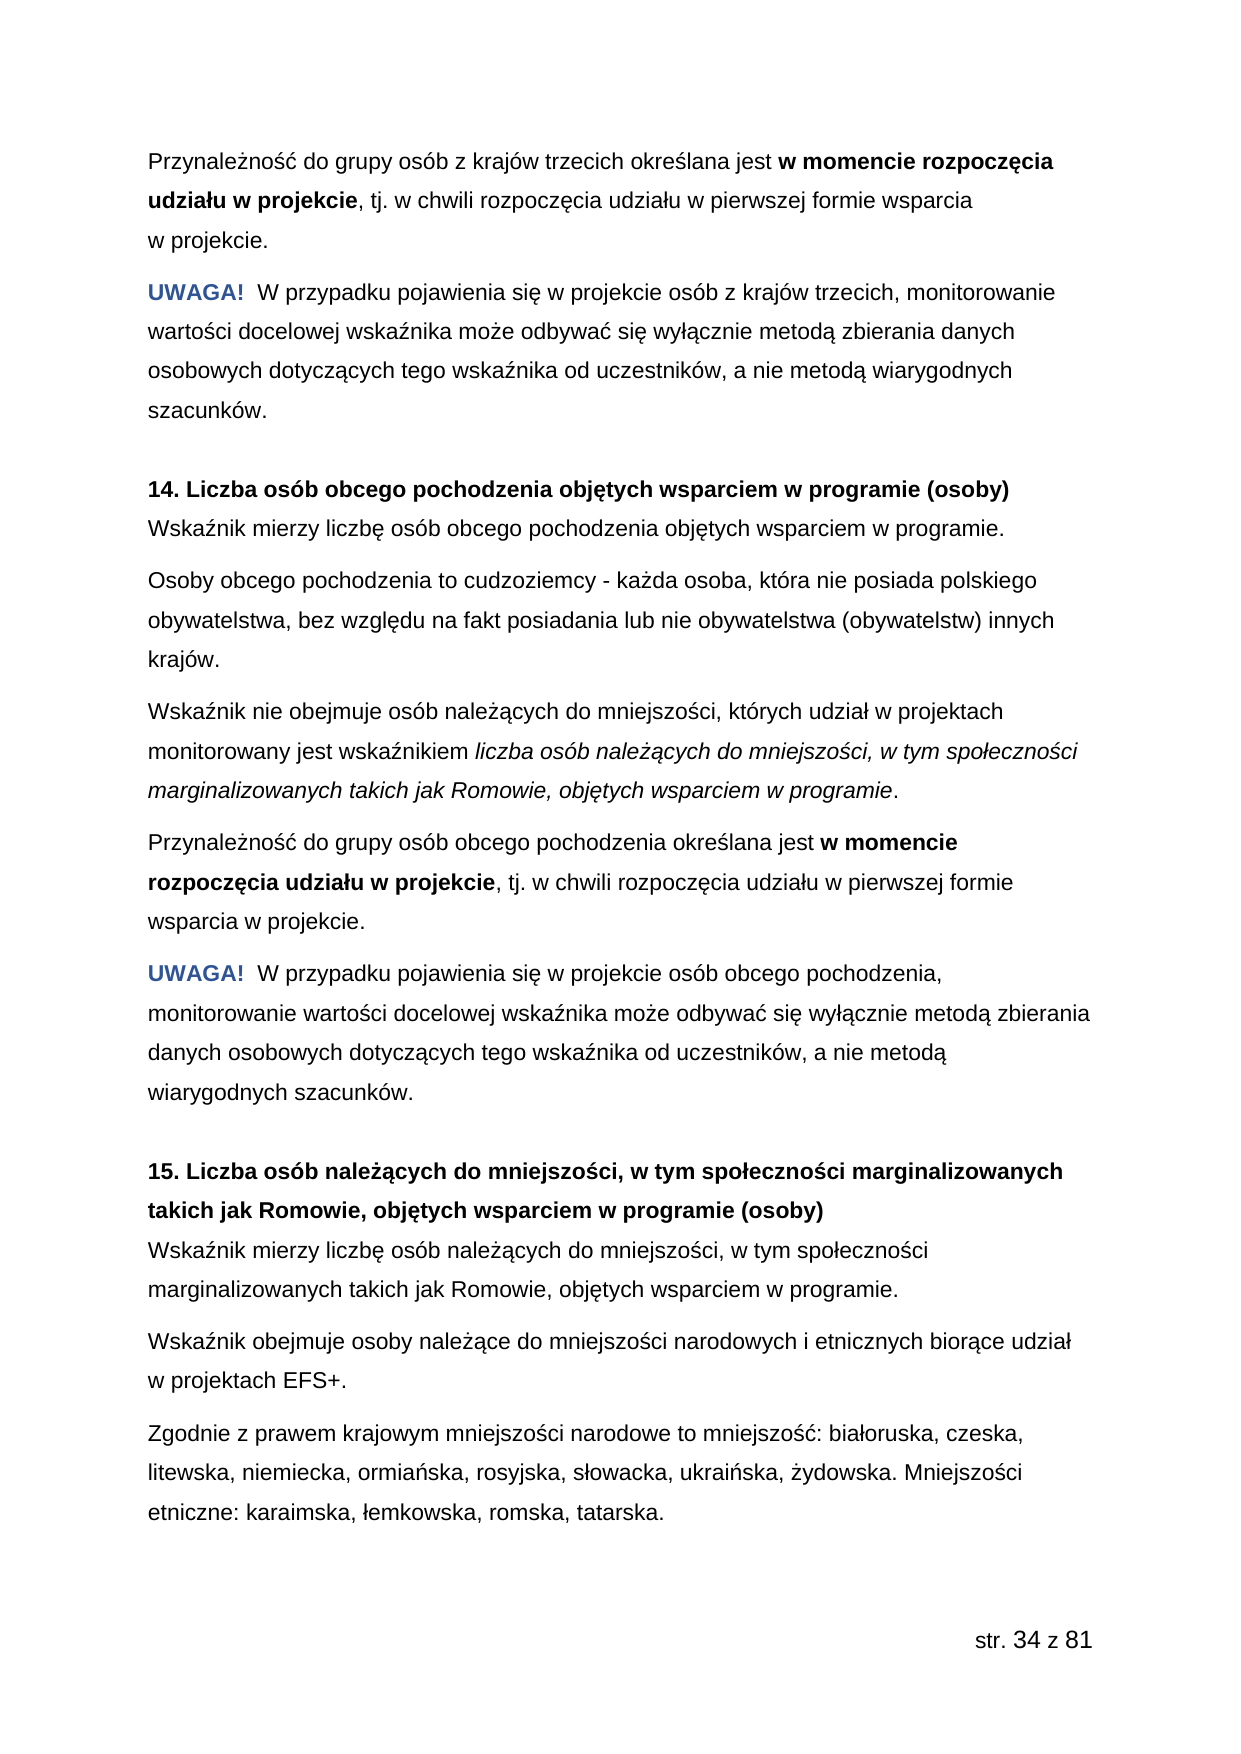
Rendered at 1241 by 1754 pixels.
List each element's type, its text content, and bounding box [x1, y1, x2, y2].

text Przynależność do grupy osób z krajów trzecich określana jest w momencie rozpoczęcia udziału w projekcie, tj. w chwili rozpoczęcia udziału w pierwszej formie wsparcia w projekcie. [148, 148, 1093, 253]
text Wskaźnik obejmuje osoby należące do mniejszości narodowych i etnicznych biorące udział w projektach EFS+. [148, 1328, 1093, 1394]
text UWAGA! W przypadku pojawienia się w projekcie osób obcego pochodzenia, monitorowanie wartości docelowej wskaźnika może odbywać się wyłącznie metodą zbierania danych osobowych dotyczących tego wskaźnika od uczestników, a nie metodą wiarygodnych szacunków. [148, 960, 1093, 1105]
text UWAGA! W przypadku pojawienia się w projekcie osób z krajów trzecich, monitorowanie wartości docelowej wskaźnika może odbywać się wyłącznie metodą zbierania danych osobowych dotyczących tego wskaźnika od uczestników, a nie metodą wiarygodnych szacunków. [148, 278, 1093, 423]
text Wskaźnik mierzy liczbę osób należących do mniejszości, w tym społeczności marginalizowanych takich jak Romowie, objętych wsparciem w programie. [148, 1237, 1093, 1302]
text Wskaźnik mierzy liczbę osób obcego pochodzenia objętych wsparciem w programie. [148, 515, 1093, 542]
text 15. Liczba osób należących do mniejszości, w tym społeczności marginalizowanych takich jak Romowie, objętych wsparciem w programie (osoby) [148, 1158, 1093, 1223]
text Osoby obcego pochodzenia to cudzoziemcy - każda osoba, która nie posiada polskiego obywatelstwa, bez względu na fakt posiadania lub nie obywatelstwa (obywatelstw) innych krajów. [148, 567, 1093, 673]
text Zgodnie z prawem krajowym mniejszości narodowe to mniejszość: białoruska, czeska, litewska, niemiecka, ormiańska, rosyjska, słowacka, ukraińska, żydowska. Mniejszości etniczne: karaimska, łemkowska, romska, tatarska. [148, 1419, 1093, 1525]
text Wskaźnik nie obejmuje osób należących do mniejszości, których udział w projektach monitorowany jest wskaźnikiem liczba osób należących do mniejszości, w tym społeczności marginalizowanych takich jak Romowie, objętych wsparciem w programie. [148, 698, 1093, 804]
text Przynależność do grupy osób obcego pochodzenia określana jest w momencie rozpoczęcia udziału w projekcie, tj. w chwili rozpoczęcia udziału w pierwszej formie wsparcia w projekcie. [148, 829, 1093, 934]
text 14. Liczba osób obcego pochodzenia objętych wsparciem w programie (osoby) [148, 476, 1093, 502]
